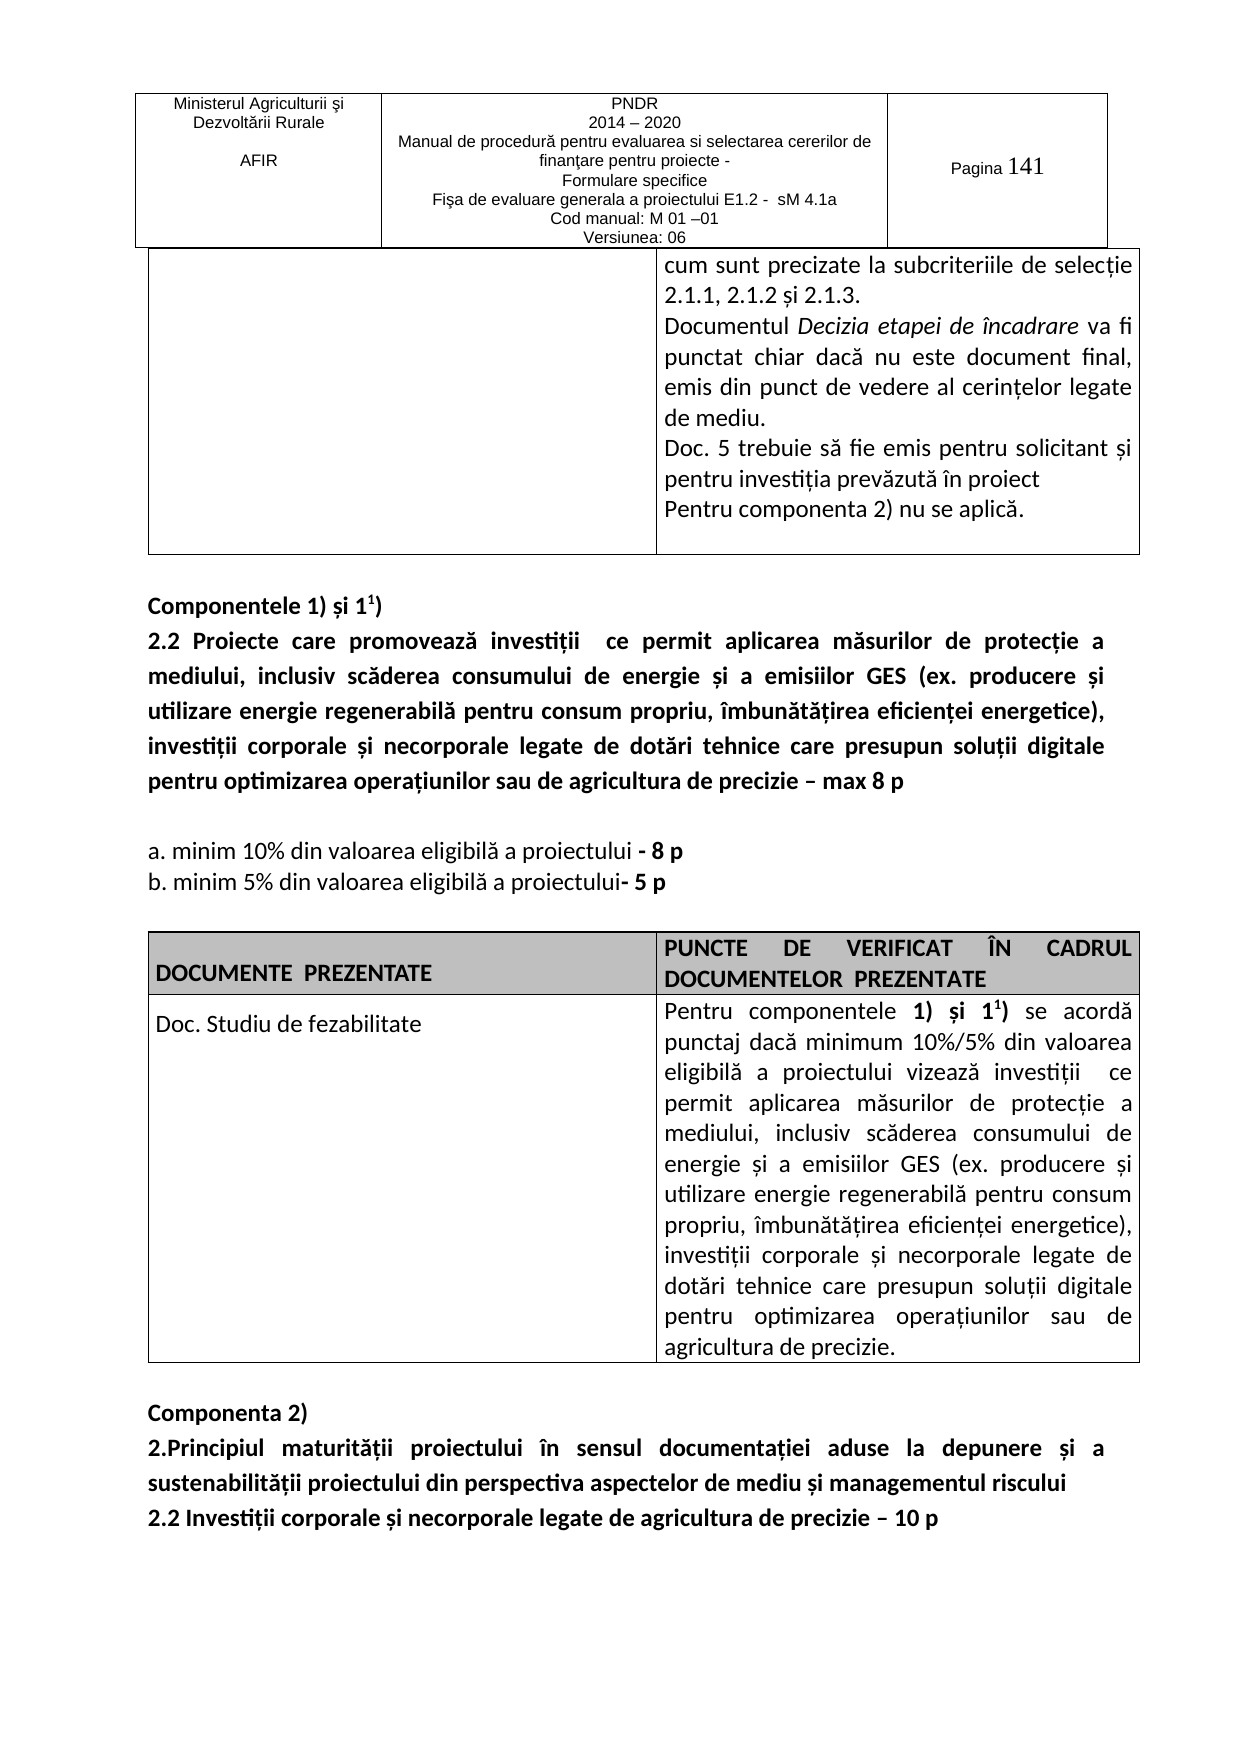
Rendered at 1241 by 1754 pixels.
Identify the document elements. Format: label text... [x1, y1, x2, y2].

text 2.2 Proiecte care promovează investiții ce permit aplicarea măsurilor de protecție a mediului, inclusiv scăderea consumului de energie și a emisiilor GES (ex. producere și utilizare energie regenerabilă pentru consum propriu, îmbunătățirea eficienței energetice), investiții corporale și necorporale legate de dotări tehnice care presupun soluții digitale pentru optimizarea operațiunilor sau de agricultura de precizie – max 8 p [148, 625, 1106, 796]
text 2.2 Investiții corporale și necorporale legate de agricultura de precizie – 10 p [148, 1503, 1106, 1533]
text a. minim 10% din valoarea eligibilă a proiectului - 8 p [148, 835, 1106, 866]
table_cell Doc. Studiu de fezabilitate [149, 995, 656, 1362]
text b. minim 5% din valoarea eligibilă a proiectului- 5 p [148, 866, 1106, 896]
text 2.Principiul maturității proiectului în sensul documentației aduse la depunere și a sustenabilității proiectului din perspectiva aspectelor de mediu și managementul riscului [148, 1433, 1106, 1498]
table_cell Pentru componentele 1) și 11) se acordă punctaj dacă minimum 10%/5% din valoarea eligibilă a proiectului vizează investiții ce permit aplicarea măsurilor de protecție a mediului, inclusiv scăderea consumului de energie și a emisiilor GES (ex. producere și utilizare energie regenerabilă pentru consum propriu, îmbunătățirea eficienței energetice), investiții corporale și necorporale legate de dotări tehnice care presupun soluții digitale pentru optimizarea operațiunilor sau de agricultura de precizie. [657, 995, 1139, 1362]
text Componenta 2) [148, 1398, 1106, 1428]
text Componentele 1) și 11) [148, 590, 1106, 621]
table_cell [149, 249, 656, 554]
table_header DOCUMENTE PREZENTATE [149, 933, 656, 994]
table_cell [657, 249, 1139, 554]
table_header PUNCTE DE VERIFICAT ÎN CADRUL DOCUMENTELOR PREZENTATE [657, 933, 1139, 994]
